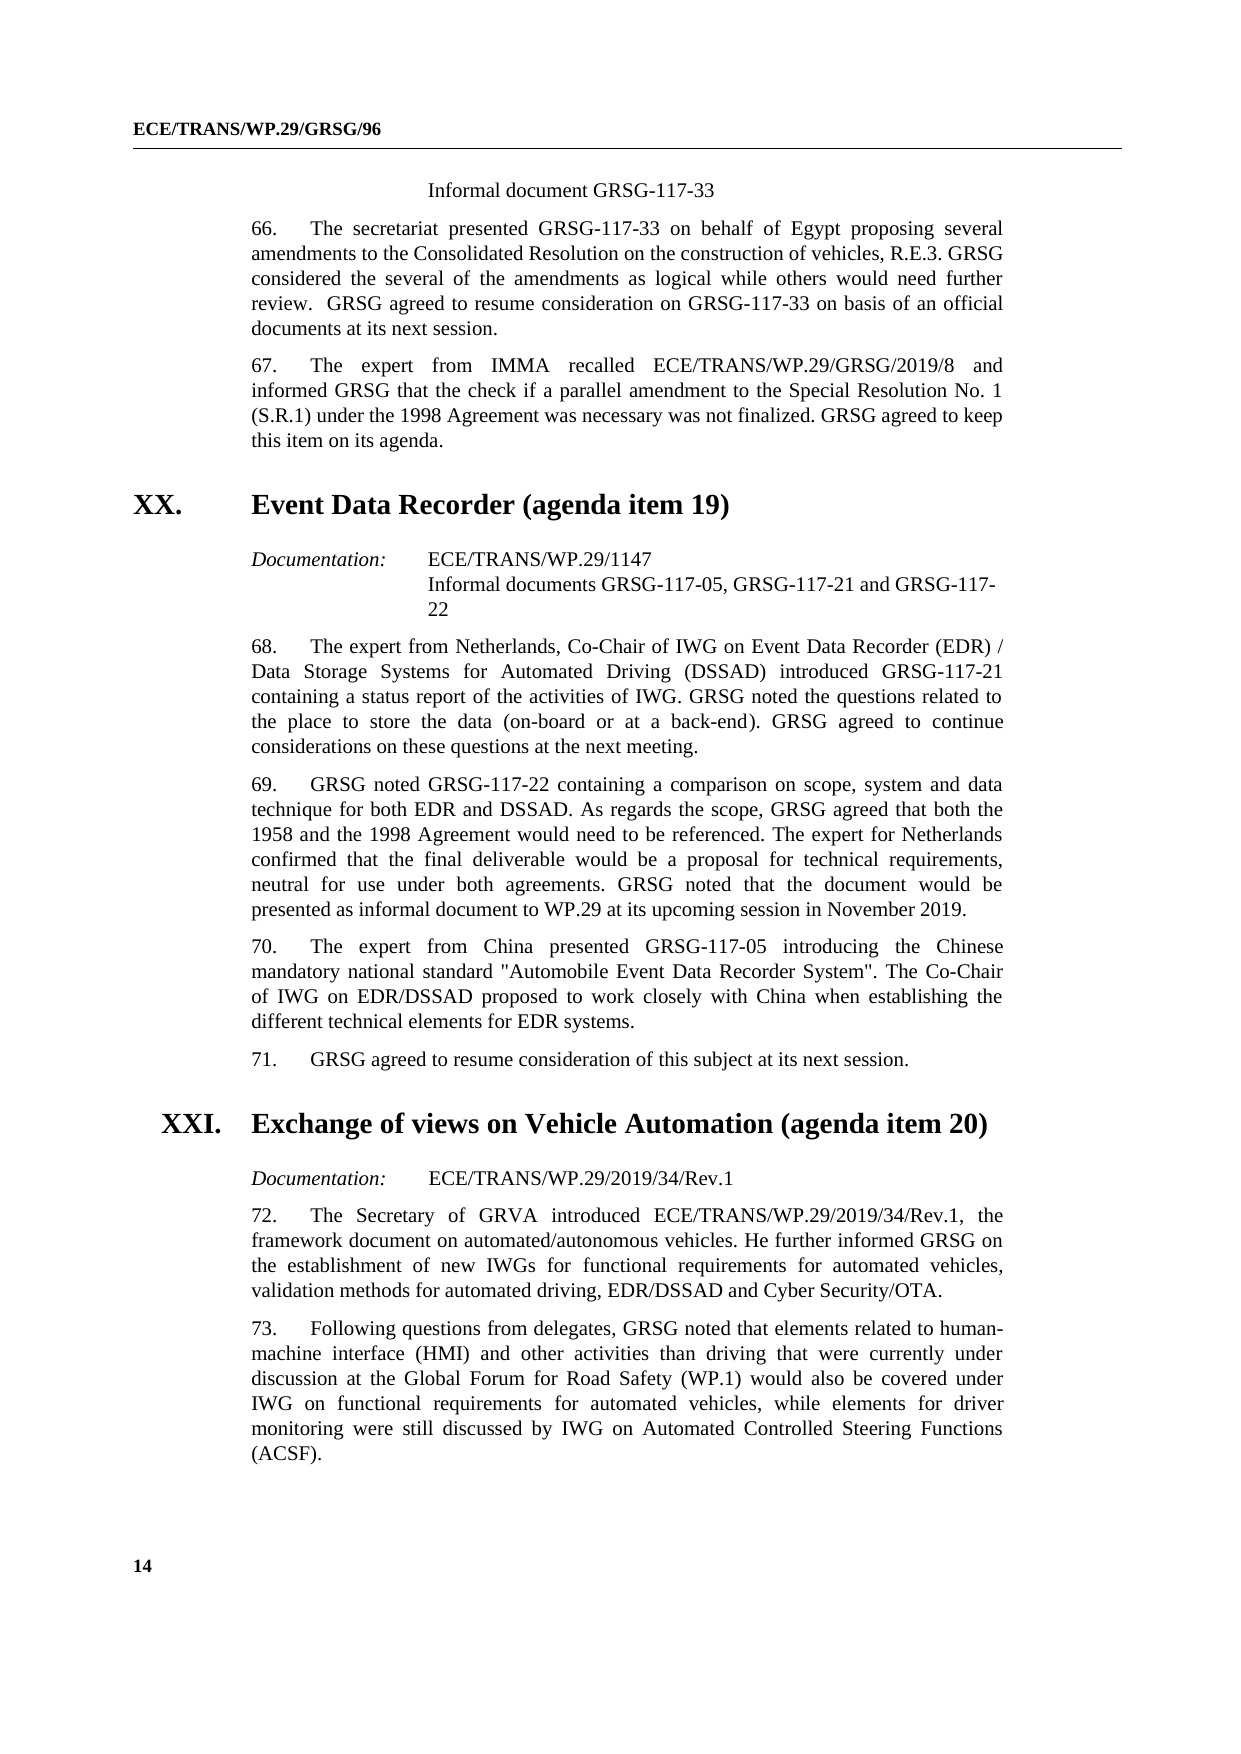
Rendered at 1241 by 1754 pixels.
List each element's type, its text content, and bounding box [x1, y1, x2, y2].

text 72. The Secretary of GRVA introduced ECE/TRANS/WP.29/2019/34/Rev.1, the framework document on automated/autonomous vehicles. He further informed GRSG on the establishment of new IWGs for functional requirements for automated vehicles, validation methods for automated driving, EDR/DSSAD and Cyber Security/OTA. [251, 1202, 1004, 1302]
text 66. The secretariat presented GRSG-117-33 on behalf of Egypt proposing several amendments to the Consolidated Resolution on the construction of vehicles, R.E.3. GRSG considered the several of the amendments as logical while others would need further review. GRSG agreed to resume consideration on GRSG-117-33 on basis of an official documents at its next session. [251, 215, 1004, 340]
text 67. The expert from IMMA recalled ECE/TRANS/WP.29/GRSG/2019/8 and informed GRSG that the check if a parallel amendment to the Special Resolution No. 1 (S.R.1) under the 1998 Agreement was necessary was not finalized. GRSG agreed to keep this item on its agenda. [251, 352, 1004, 452]
text 68. The expert from Netherlands, Co-Chair of IWG on Event Data Recorder (EDR) / Data Storage Systems for Automated Driving (DSSAD) introduced GRSG-117-21 containing a status report of the activities of IWG. GRSG noted the questions related to the place to store the data (on-board or at a back-end). GRSG agreed to continue considerations on these questions at the next meeting. [251, 633, 1004, 758]
text 73. Following questions from delegates, GRSG noted that elements related to human-machine interface (HMI) and other activities than driving that were currently under discussion at the Global Forum for Road Safety (WP.1) would also be covered under IWG on functional requirements for automated vehicles, while elements for driver monitoring were still discussed by IWG on Automated Controlled Steering Functions (ACSF). [251, 1315, 1004, 1465]
text XXI. Exchange of views on Vehicle Automation (agenda item 20) [133, 1108, 1004, 1140]
text 69. GRSG noted GRSG-117-22 containing a comparison on scope, system and data technique for both EDR and DSSAD. As regards the scope, GRSG agreed that both the 1958 and the 1998 Agreement would need to be referenced. The expert for Netherlands confirmed that the final deliverable would be a proposal for technical requirements, neutral for use under both agreements. GRSG noted that the document would be presented as informal document to WP.29 at its upcoming session in November 2019. [251, 771, 1004, 921]
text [251, 177, 1004, 202]
text Documentation: ECE/TRANS/WP.29/1147 Informal documents GRSG-117-05, GRSG-117-21 and GRSG-117-22 [251, 546, 1004, 621]
text 71. GRSG agreed to resume consideration of this subject at its next session. [251, 1046, 1004, 1071]
text Documentation: ECE/TRANS/WP.29/2019/34/Rev.1 [251, 1165, 1004, 1190]
text 70. The expert from China presented GRSG-117-05 introducing the Chinese mandatory national standard "Automobile Event Data Recorder System". The Co-Chair of IWG on EDR/DSSAD proposed to work closely with China when establishing the different technical elements for EDR systems. [251, 933, 1004, 1033]
text XX. Event Data Recorder (agenda item 19) [133, 490, 1004, 521]
